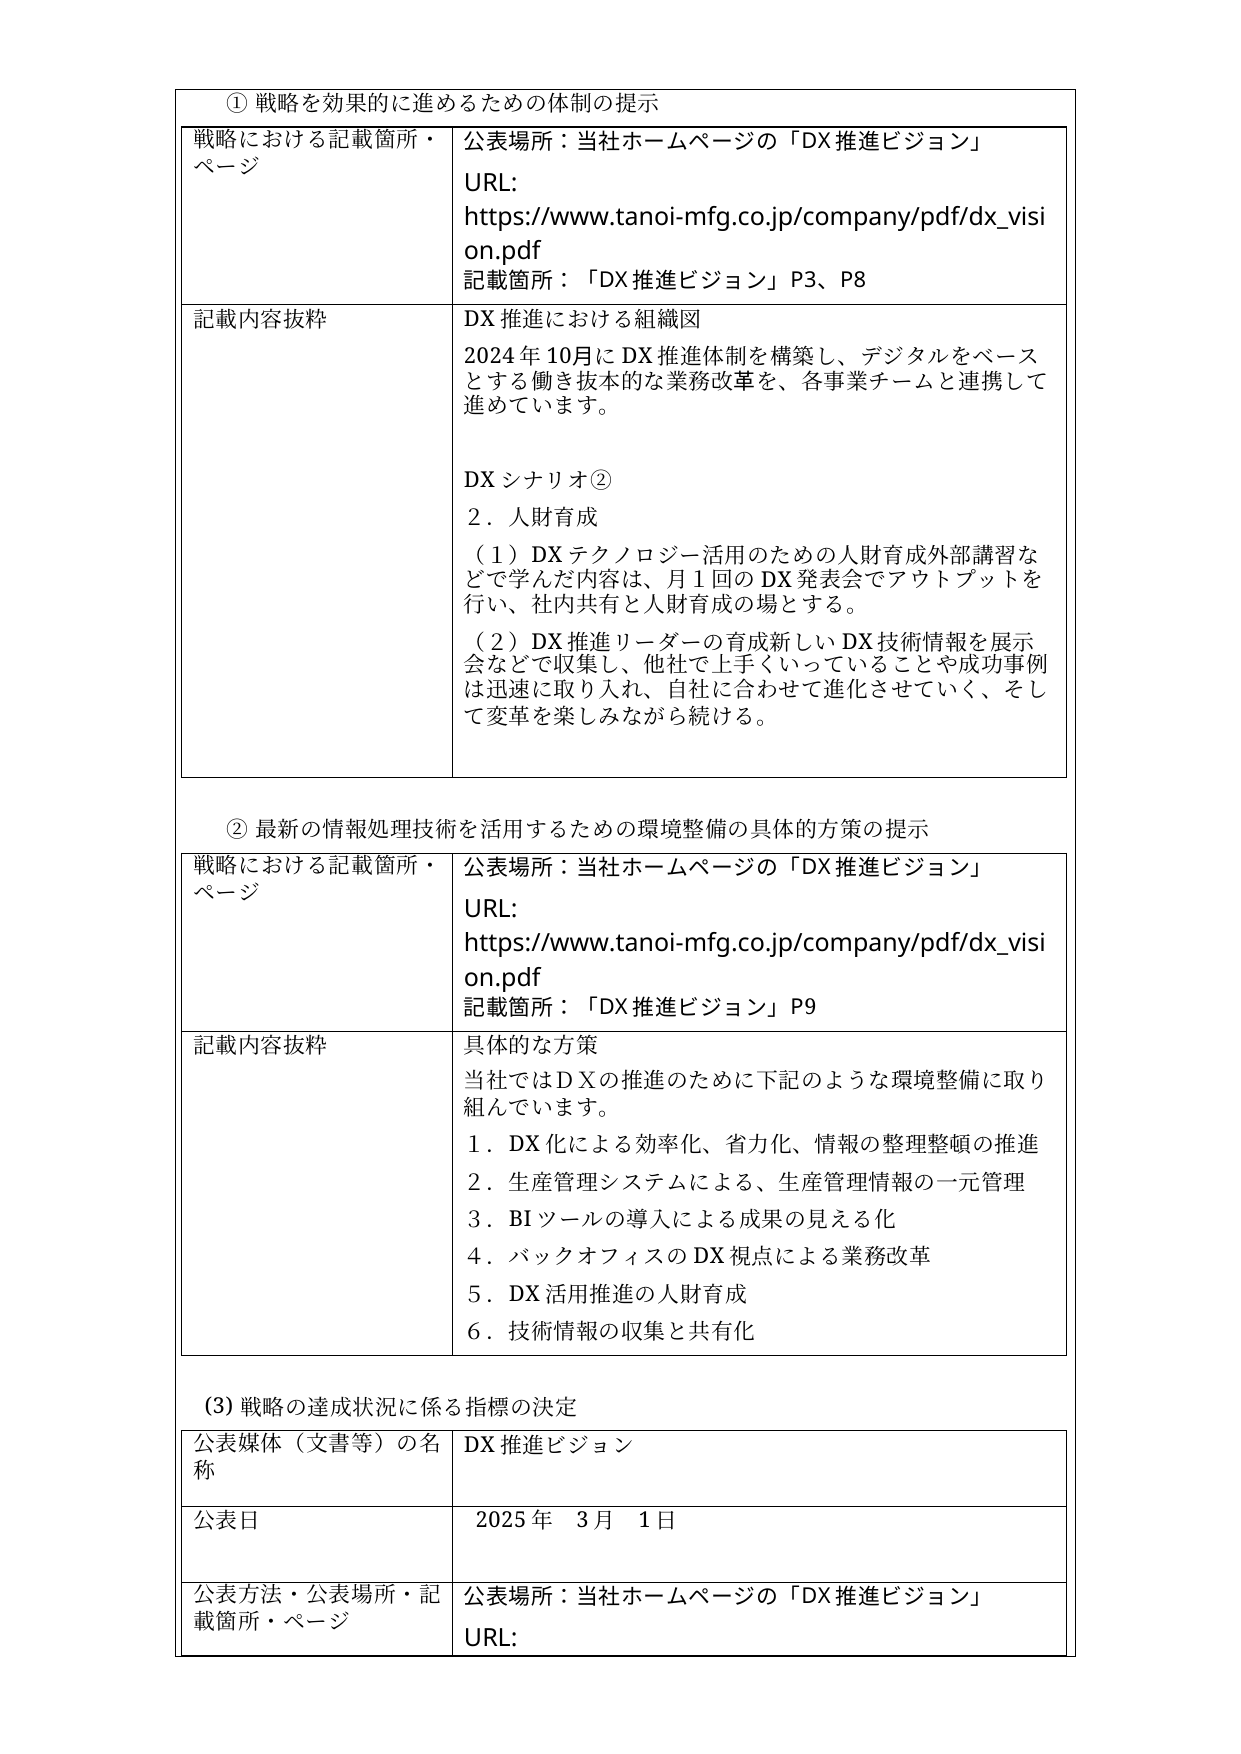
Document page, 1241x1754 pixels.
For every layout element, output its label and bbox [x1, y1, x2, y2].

table_cell [176, 90, 1075, 1656]
